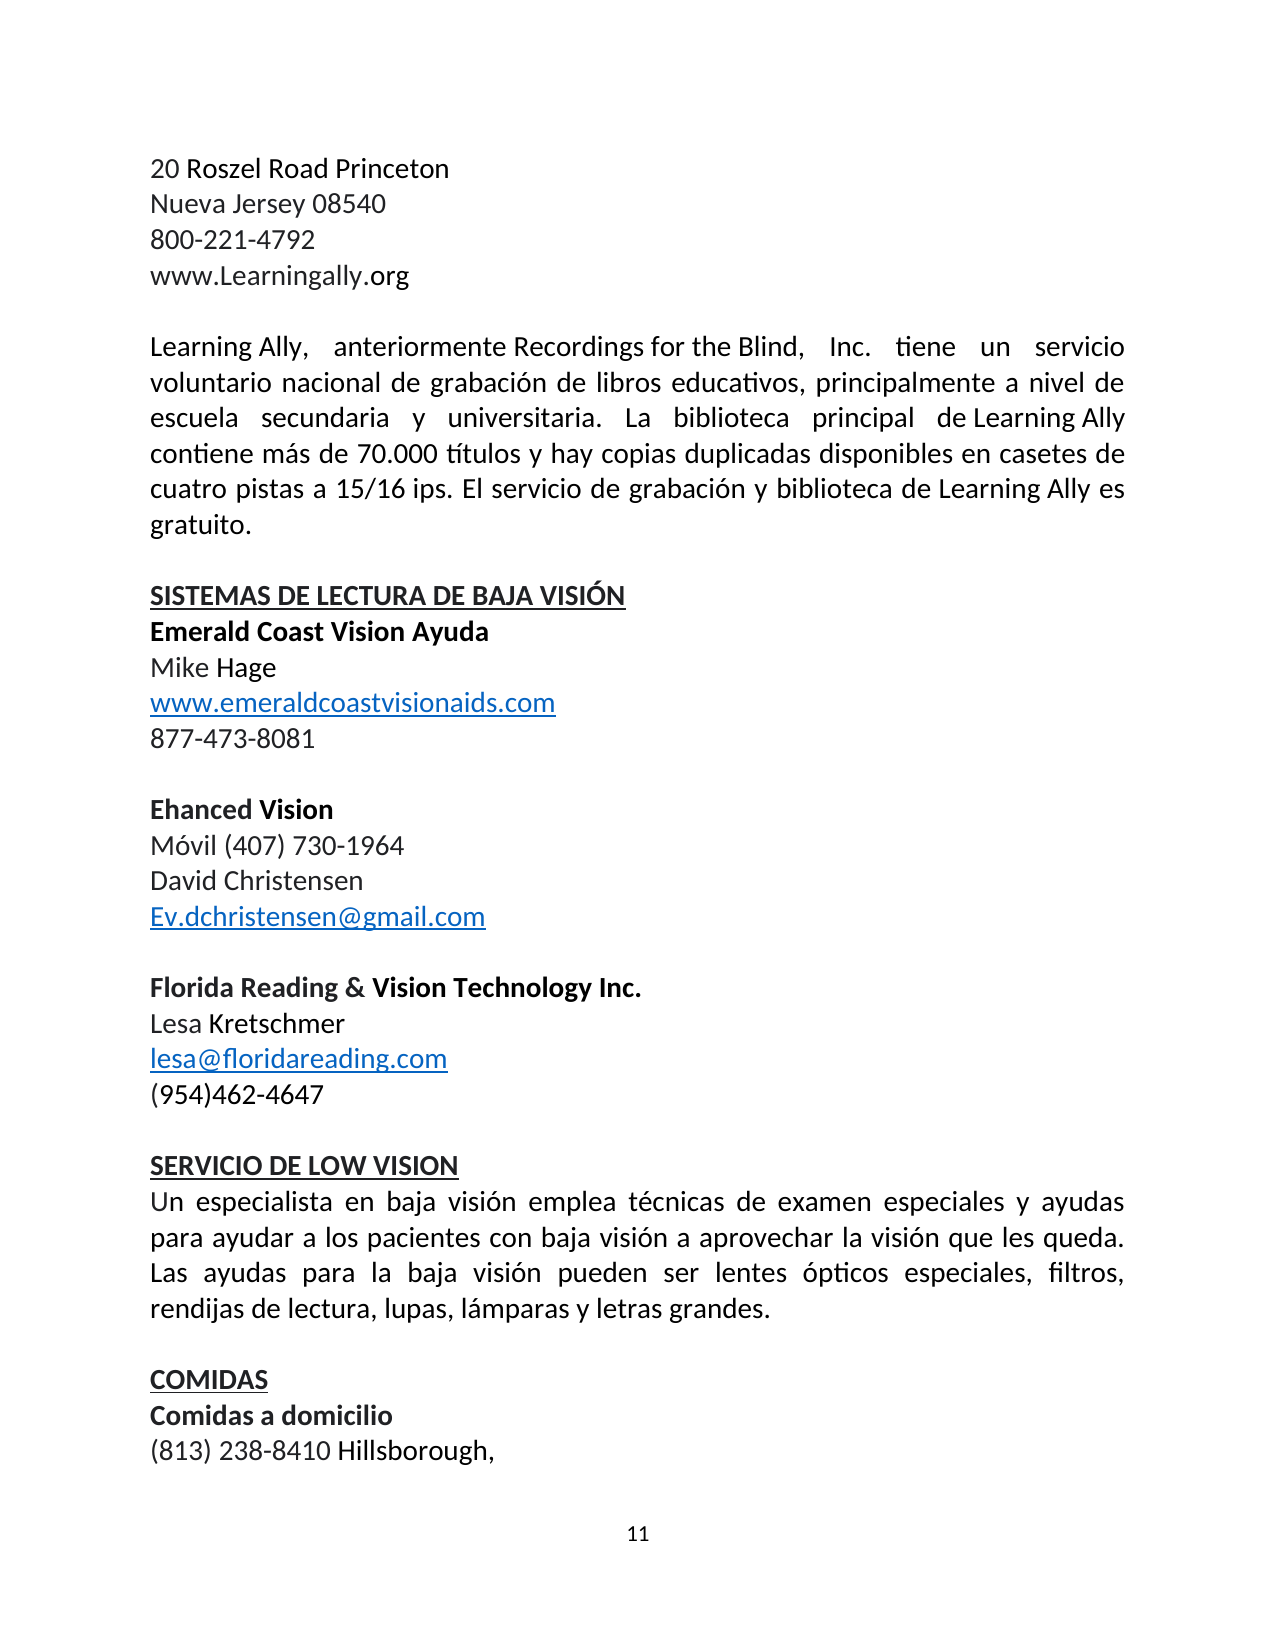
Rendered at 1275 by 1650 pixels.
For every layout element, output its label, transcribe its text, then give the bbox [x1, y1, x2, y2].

text Florida Reading & Vision Technology Inc. [150, 969, 1125, 1005]
text SISTEMAS DE LECTURA DE BAJA VISIÓN [150, 577, 1125, 613]
text 20 Roszel Road Princeton [150, 150, 1125, 186]
text Ev.dchristensen@gmail.com [150, 898, 1125, 934]
text lesa@floridareading.com [150, 1041, 1125, 1076]
text Learning Ally, anteriormente Recordings for the Blind, Inc. tiene un servicio voluntario nacional de grabación de libros educativos, principalmente a nivel de escuela secundaria y universitaria. La biblioteca principal de Learning Ally contiene más de 70.000 títulos y hay copias duplicadas disponibles en casetes de cuatro pistas a 15/16 ips. El servicio de grabación y biblioteca de Learning Ally es gratuito. [150, 328, 1125, 542]
text www.emeraldcoastvisionaids.com [150, 684, 1125, 720]
text 800-221-4792 [150, 221, 1125, 257]
text Ehanced Vision [150, 791, 1125, 827]
text David Christensen [150, 862, 1125, 898]
text 877-473-8081 [150, 720, 1125, 756]
text www.Learningally.org [150, 257, 1125, 292]
text Nueva Jersey 08540 [150, 186, 1125, 221]
text Comidas a domicilio [150, 1397, 1125, 1432]
text Emerald Coast Vision Ayuda [150, 613, 1125, 649]
text SERVICIO DE LOW VISION [150, 1147, 1125, 1183]
text Lesa Kretschmer [150, 1005, 1125, 1041]
text Mike Hage [150, 649, 1125, 684]
text Un especialista en baja visión emplea técnicas de examen especiales y ayudas para ayudar a los pacientes con baja visión a aprovechar la visión que les queda. Las ayudas para la baja visión pueden ser lentes ópticos especiales, filtros, rendijas de lectura, lupas, lámparas y letras grandes. [150, 1183, 1125, 1326]
text (813) 238-8410 Hillsborough, [150, 1432, 1125, 1468]
text (954)462-4647 [150, 1076, 1125, 1112]
text Móvil (407) 730-1964 [150, 827, 1125, 862]
text COMIDAS [150, 1361, 1125, 1397]
